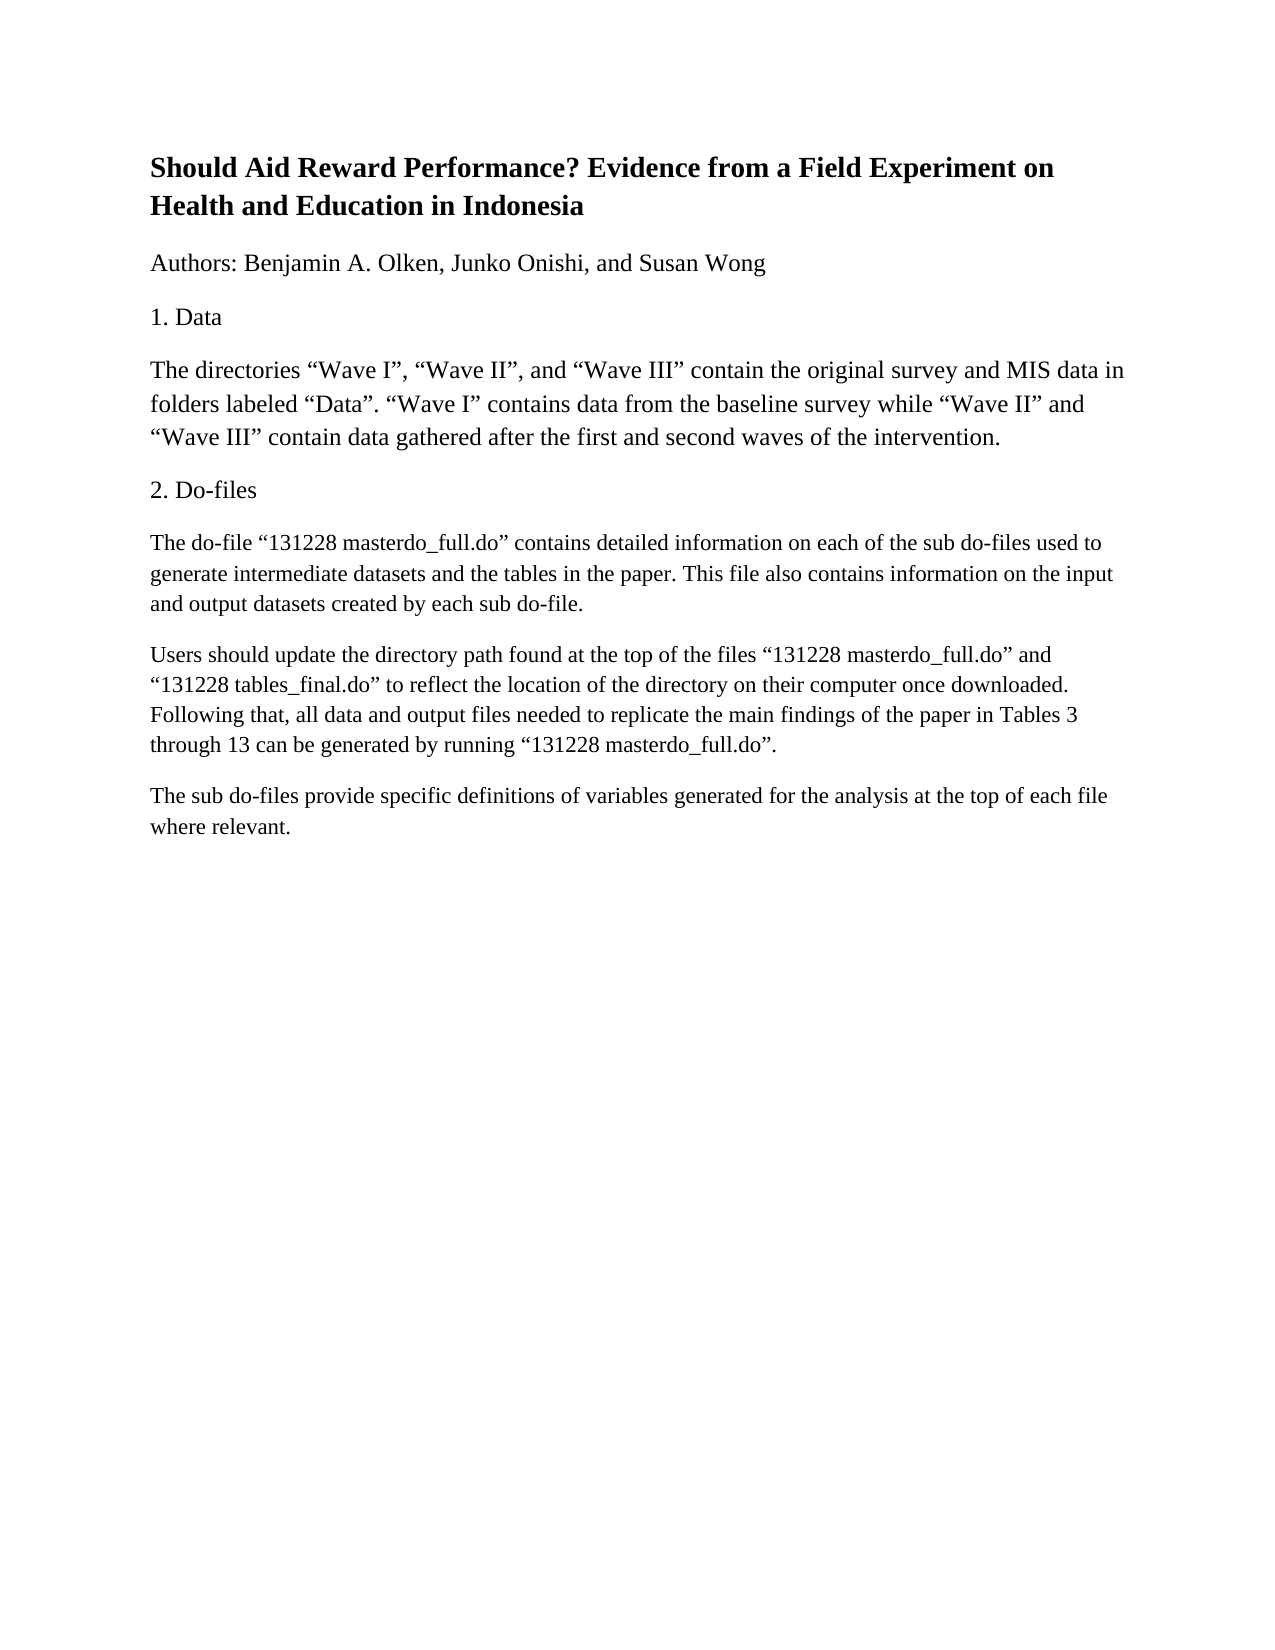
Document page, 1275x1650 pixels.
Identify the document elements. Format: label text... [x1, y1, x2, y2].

text 2. Do-files [150, 476, 1125, 504]
text 1. Data [150, 302, 1125, 331]
text The do-file “131228 masterdo_full.do” contains detailed information on each of the sub do-files used to generate intermediate datasets and the tables in the paper. This file also contains information on the input and output datasets created by each sub do-file. [150, 529, 1125, 616]
text The directories “Wave I”, “Wave II”, and “Wave III” contain the original survey and MIS data in folders labeled “Data”. “Wave I” contains data from the baseline survey while “Wave II” and “Wave III” contain data gathered after the first and second waves of the intervention. [150, 356, 1125, 450]
text Authors: Benjamin A. Olken, Junko Onishi, and Susan Wong [150, 248, 1125, 277]
text Users should update the directory path found at the top of the files “131228 masterdo_full.do” and “131228 tables_final.do” to reflect the location of the directory on their computer once downloaded. Following that, all data and output files needed to replicate the main findings of the paper in Tables 3 through 13 can be generated by running “131228 masterdo_full.do”. [150, 641, 1125, 758]
text Should Aid Reward Performance? Evidence from a Field Experiment on Health and Education in Indonesia [150, 150, 1125, 222]
text The sub do-files provide specific definitions of variables generated for the analysis at the top of each file where relevant. [150, 782, 1125, 839]
